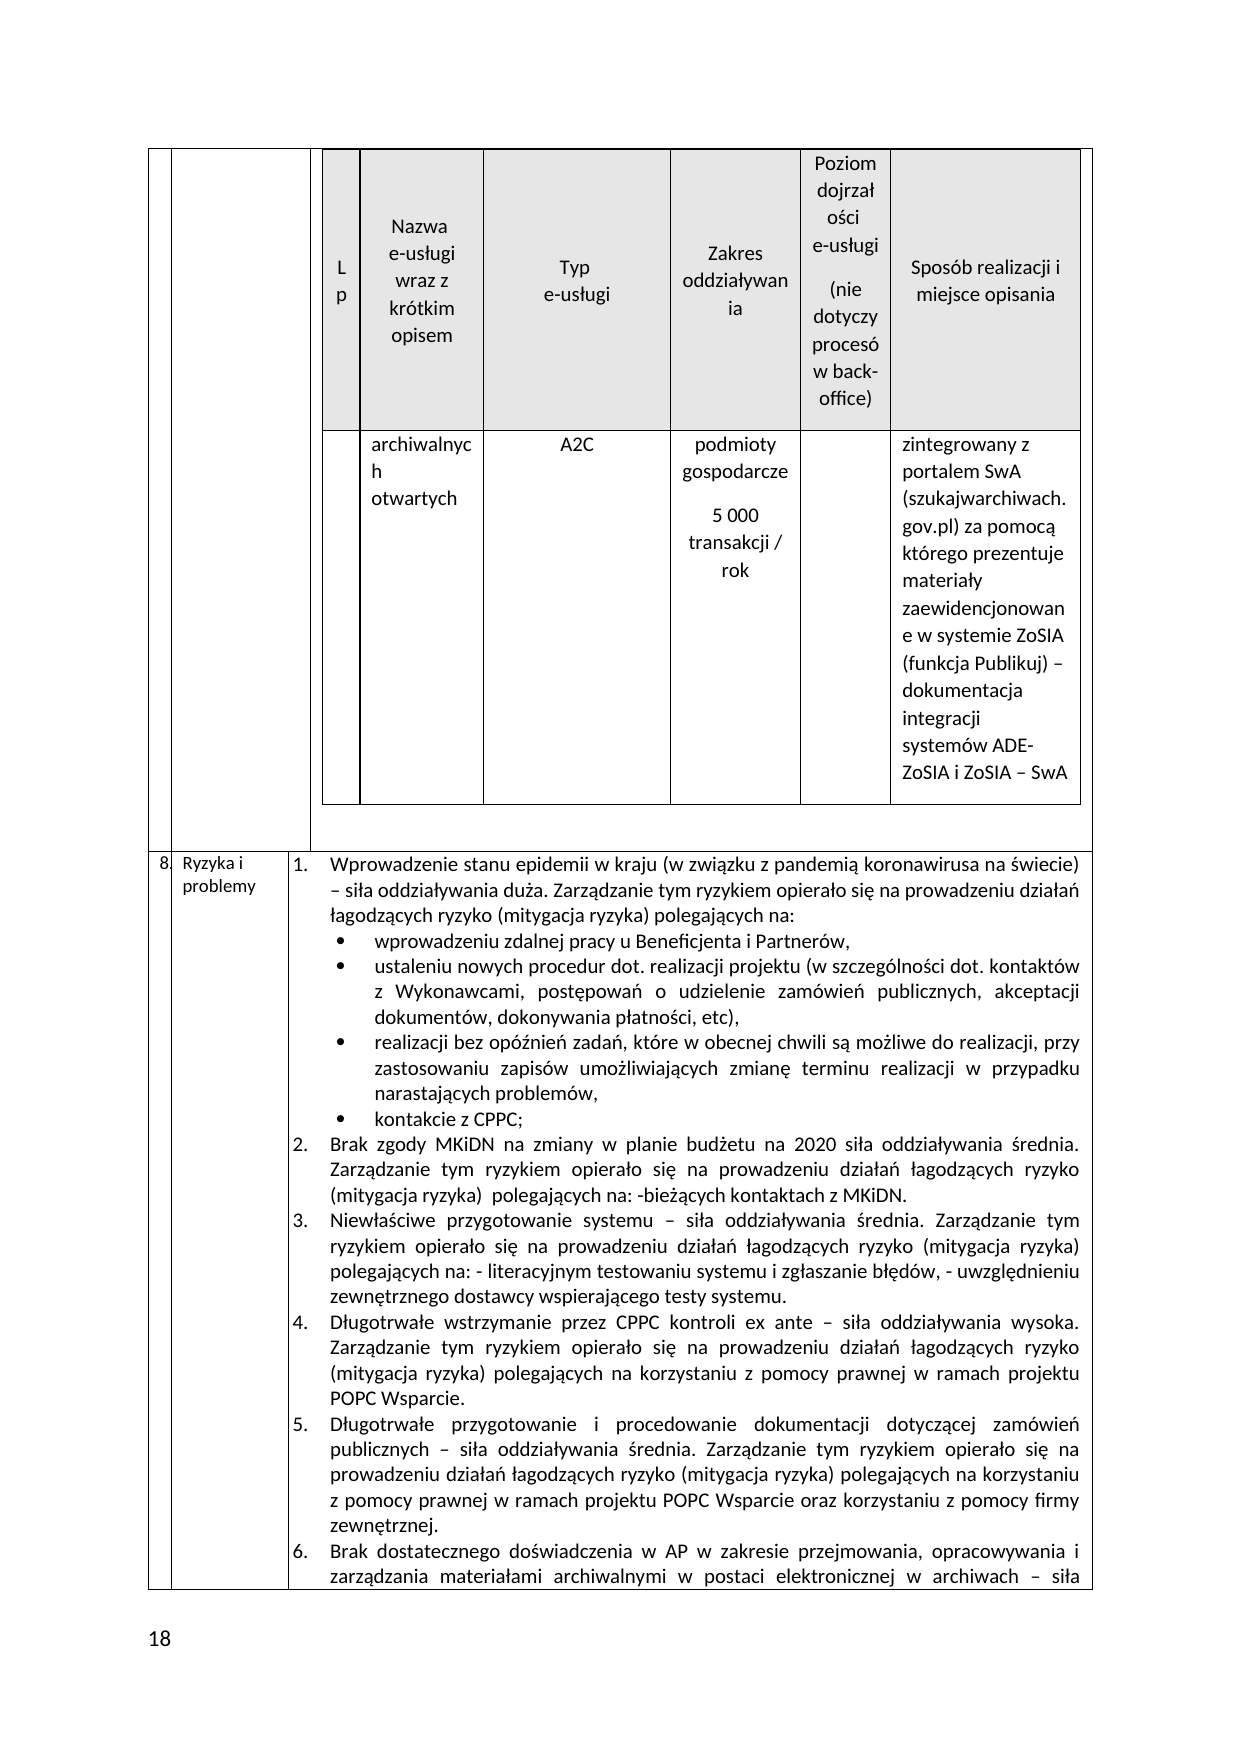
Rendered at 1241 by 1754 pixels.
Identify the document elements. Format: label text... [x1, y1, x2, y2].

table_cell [289, 852, 1092, 1589]
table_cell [172, 149, 310, 851]
table_cell [149, 149, 171, 851]
table_cell [149, 852, 171, 1589]
table_cell Ryzyka i problemy [172, 852, 288, 1589]
